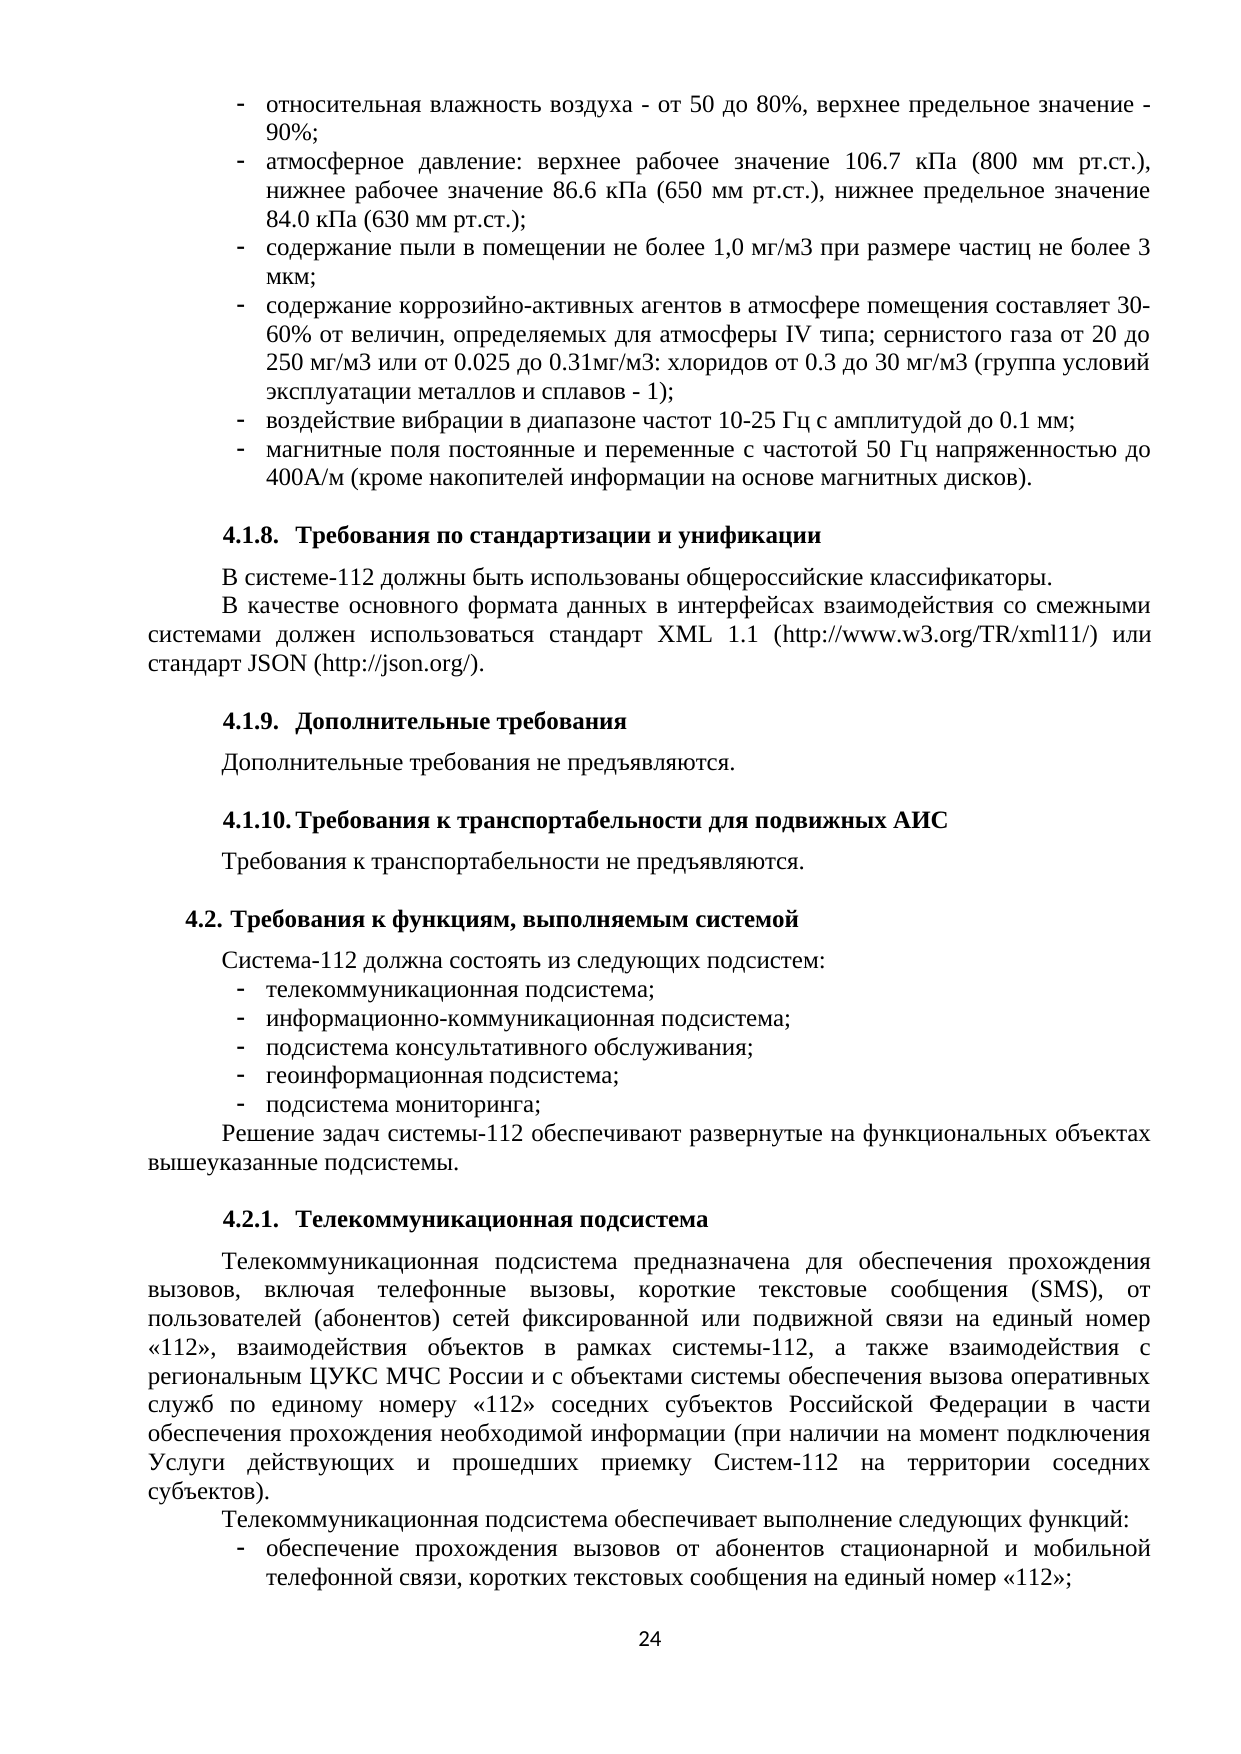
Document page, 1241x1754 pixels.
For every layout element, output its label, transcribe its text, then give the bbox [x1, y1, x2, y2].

text В качестве основного формата данных в интерфейсах взаимодействия со смежными системами должен использоваться стандарт XML 1.1 (http://www.w3.org/TR/xml11/) или стандарт JSON (http://json.org/). [148, 590, 1152, 677]
subtitle Дополнительные требования [223, 706, 1152, 734]
text Дополнительные требования не предъявляются. [148, 747, 1152, 776]
list обеспечение прохождения вызовов от абонентов стационарной и мобильной телефонной связи, коротких текстовых сообщения на единый номер «112»; [236, 1533, 1152, 1591]
list подсистема консультативного обслуживания; [236, 1032, 1152, 1060]
list атмосферное давление: верхнее рабочее значение 106.7 кПа (800 мм рт.ст.), нижнее рабочее значение 86.6 кПа (650 мм рт.ст.), нижнее предельное значение 84.0 кПа (630 мм рт.ст.); [236, 146, 1152, 232]
list относительная влажность воздуха - от 50 до 80%, верхнее предельное значение - 90%; [236, 89, 1152, 146]
list геоинформационная подсистема; [236, 1060, 1152, 1089]
subtitle Телекоммуникационная подсистема [223, 1204, 1152, 1233]
list телекоммуникационная подсистема; [236, 974, 1152, 1003]
list магнитные поля постоянные и переменные с частотой 50 Гц напряженностью до 400А/м (кроме накопителей информации на основе магнитных дисков). [236, 434, 1152, 491]
text Телекоммуникационная подсистема обеспечивает выполнение следующих функций: [148, 1504, 1152, 1533]
list содержание коррозийно-активных агентов в атмосфере помещения составляет 30-60% от величин, определяемых для атмосферы IV типа; сернистого газа от 20 до 250 мг/м3 или от 0.025 до 0.31мг/м3: хлоридов от 0.3 до 30 мг/м3 (группа условий эксплуатации металлов и сплавов - 1); [236, 290, 1152, 405]
list подсистема мониторинга; [236, 1089, 1152, 1118]
subtitle Требования к транспортабельности для подвижных АИС [223, 805, 1152, 834]
list информационно-коммуникационная подсистема; [236, 1003, 1152, 1032]
subtitle Требования по стандартизации и унификации [223, 520, 1152, 549]
text Система-112 должна состоять из следующих подсистем: [148, 945, 1152, 974]
list воздействие вибрации в диапазоне частот 10-25 Гц с амплитудой до 0.1 мм; [236, 405, 1152, 434]
text В системе-112 должны быть использованы общероссийские классификаторы. [148, 562, 1152, 590]
text Телекоммуникационная подсистема предназначена для обеспечения прохождения вызовов, включая телефонные вызовы, короткие текстовые сообщения (SMS), от пользователей (абонентов) сетей фиксированной или подвижной связи на единый номер «112», взаимодействия объектов в рамках системы-112, а также взаимодействия с региональным ЦУКС МЧС России и с объектами системы обеспечения вызова оперативных служб по единому номеру «112» соседних субъектов Российской Федерации в части обеспечения прохождения необходимой информации (при наличии на момент подключения Услуги действующих и прошедших приемку Систем-112 на территории соседних субъектов). [148, 1246, 1152, 1504]
list содержание пыли в помещении не более 1,0 мг/м3 при размере частиц не более 3 мкм; [236, 232, 1152, 290]
text Решение задач системы-112 обеспечивают развернутые на функциональных объектах вышеуказанные подсистемы. [148, 1118, 1152, 1175]
text Требования к транспортабельности не предъявляются. [148, 846, 1152, 875]
subtitle Требования к функциям, выполняемым системой [185, 904, 1152, 933]
